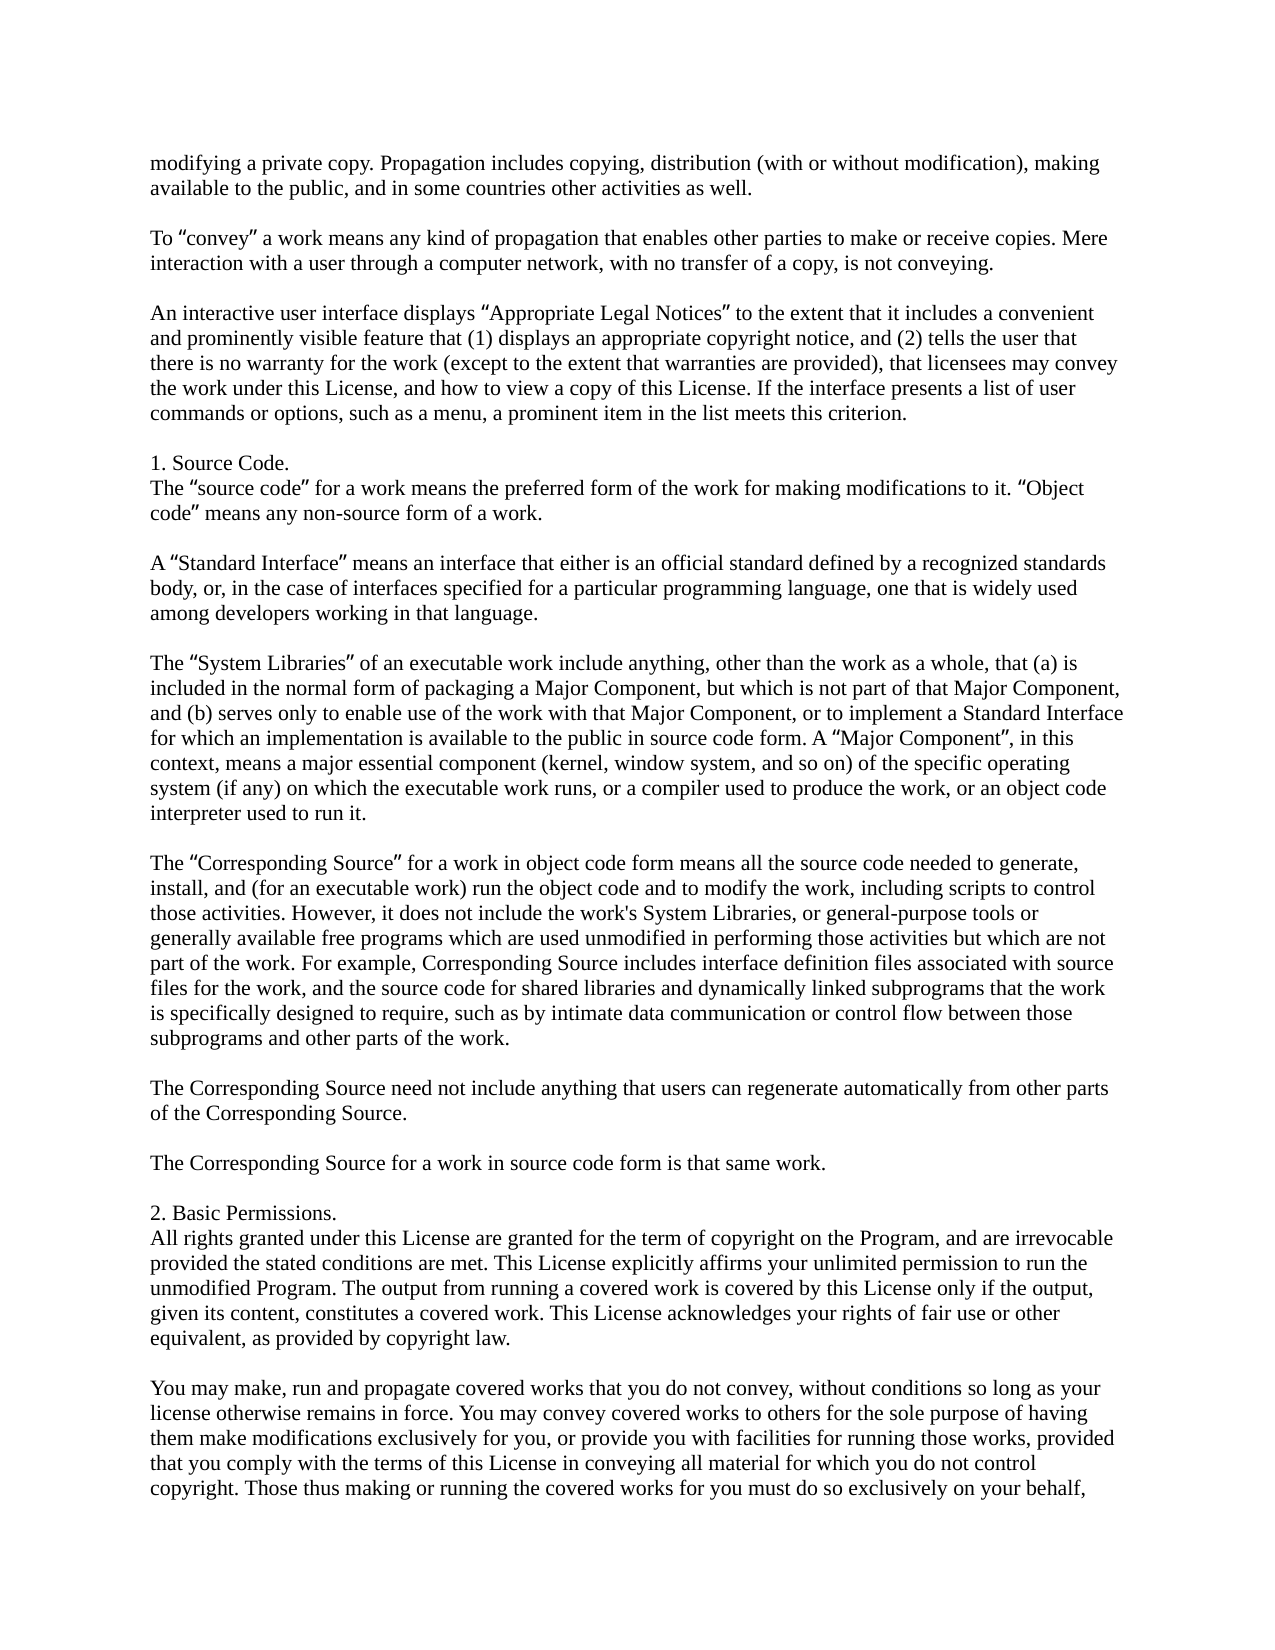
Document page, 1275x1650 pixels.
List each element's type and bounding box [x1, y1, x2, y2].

text [150, 150, 1125, 1500]
